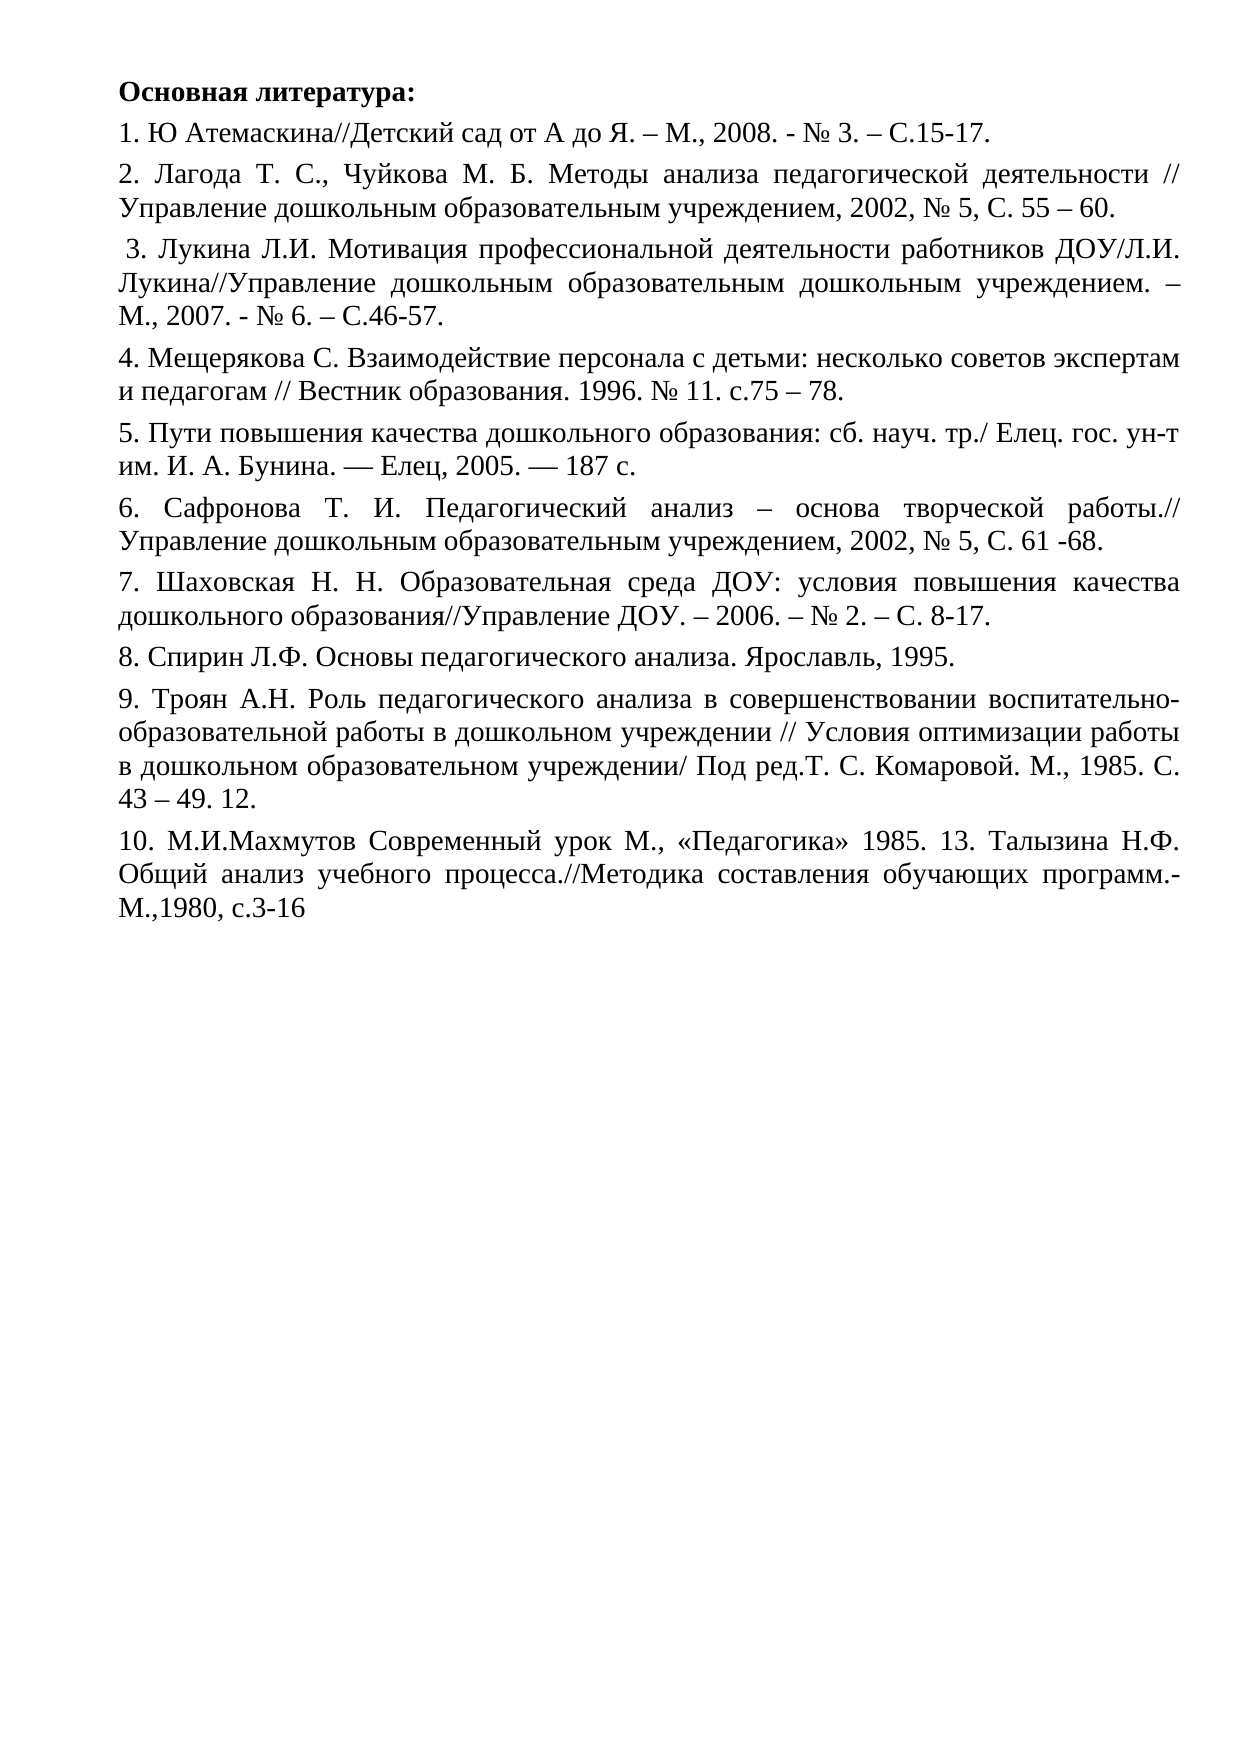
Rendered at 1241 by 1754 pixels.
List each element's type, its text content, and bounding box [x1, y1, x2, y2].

text 3. Лукина Л.И. Мотивация профессиональной деятельности работников ДОУ/Л.И. Лукина//Управление дошкольным образовательным дошкольным учреждением. – М., 2007. - № 6. – С.46-57. [118, 231, 1181, 332]
text 4. Мещерякова С. Взаимодействие персонала с детьми: несколько советов экспертам и педагогам // Вестник образования. 1996. № 11. с.75 – 78. [118, 340, 1181, 407]
text 6. Сафронова Т. И. Педагогический анализ – основа творческой работы.// Управление дошкольным образовательным учреждением, 2002, № 5, С. 61 -68. [118, 490, 1181, 557]
text Основная литература: [118, 74, 1181, 107]
text 5. Пути повышения качества дошкольного образования: сб. науч. тр./ Елец. гос. ун-т им. И. А. Бунина. — Елец, 2005. — 187 c. [118, 415, 1181, 482]
text 7. Шаховская Н. Н. Образовательная среда ДОУ: условия повышения качества дошкольного образования//Управление ДОУ. – 2006. – № 2. – С. 8-17. [118, 564, 1181, 632]
text 1. Ю Атемаскина//Детский сад от А до Я. – М., 2008. - № 3. – С.15-17. [118, 115, 1181, 149]
text 8. Спирин Л.Ф. Основы педагогического анализа. Ярославль, 1995. [118, 639, 1181, 673]
text 9. Троян А.Н. Роль педагогического анализа в совершенствовании воспитательно- образовательной работы в дошкольном учреждении // Условия оптимизации работы в дошкольном образовательном учреждении/ Под ред.Т. С. Комаровой. М., 1985. С. 43 – 49. 12. [118, 681, 1181, 815]
text 10. М.И.Махмутов Современный урок М., «Педагогика» 1985. 13. Талызина Н.Ф. Общий анализ учебного процесса.//Методика составления обучающих программ.- М.,1980, с.3-16 [118, 823, 1181, 923]
text 2. Лагода Т. С., Чуйкова М. Б. Методы анализа педагогической деятельности // Управление дошкольным образовательным учреждением, 2002, № 5, С. 55 – 60. [118, 157, 1181, 224]
